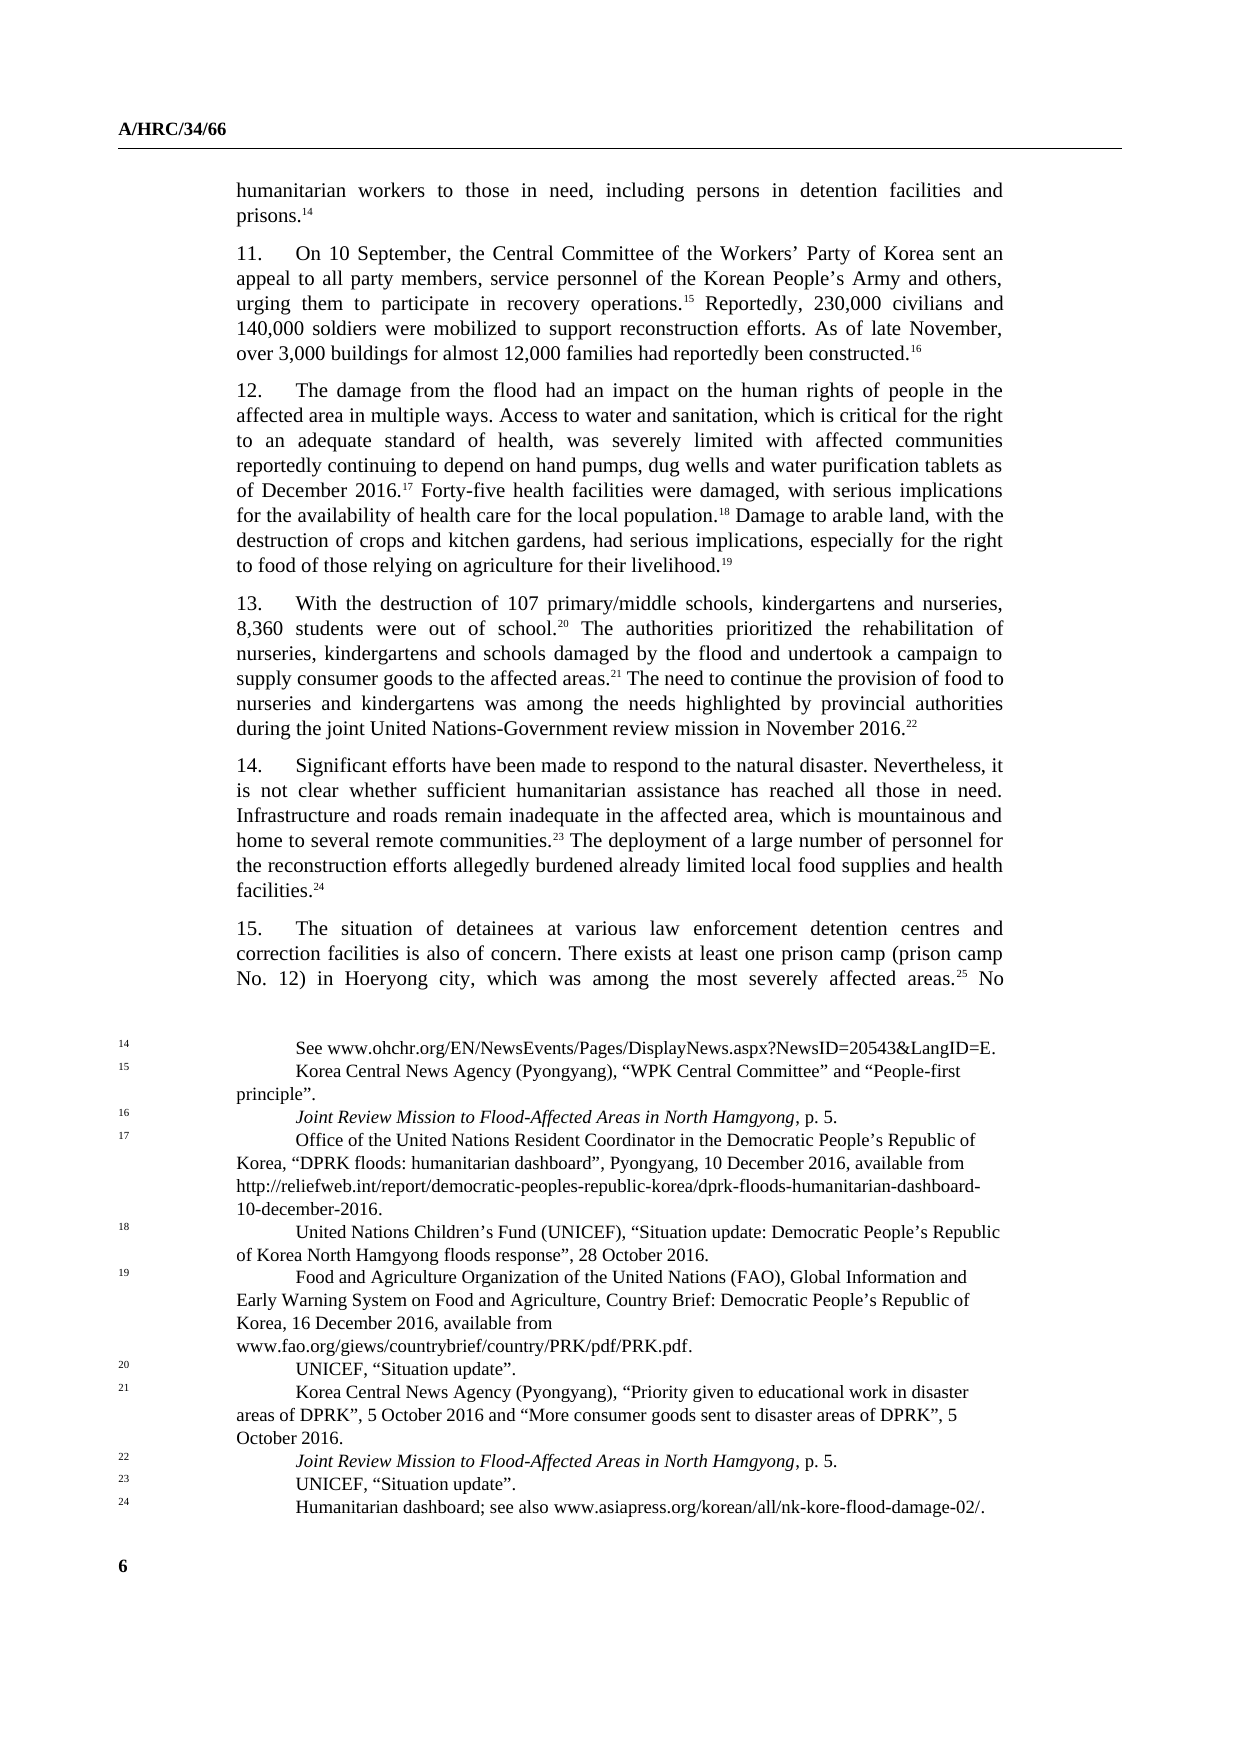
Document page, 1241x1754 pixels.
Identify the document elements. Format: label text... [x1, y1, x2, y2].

text 12. The damage from the flood had an impact on the human rights of people in the affected area in multiple ways. Access to water and sanitation, which is critical for the right to an adequate standard of health, was severely limited with affected communities reportedly continuing to depend on hand pumps, dug wells and water purification tablets as of December 2016. Forty-five health facilities were damaged, with serious implications for the availability of health care for the local population. Damage to arable land, with the destruction of crops and kitchen gardens, had serious implications, especially for the right to food of those relying on agriculture for their livelihood. [236, 377, 1004, 577]
text 15. The situation of detainees at various law enforcement detention centres and correction facilities is also of concern. There exists at least one prison camp (prison camp No. 12) in Hoeryong city, which was among the most severely affected areas. No information is available concerning the impact of the flood on political prison camp No. 25, which is reportedly located in Chongjin city, North Hamgyong Province. [236, 915, 1004, 990]
text 14. Significant efforts have been made to respond to the natural disaster. Nevertheless, it is not clear whether sufficient humanitarian assistance has reached all those in need. Infrastructure and roads remain inadequate in the affected area, which is mountainous and home to several remote communities. The deployment of a large number of personnel for the reconstruction efforts allegedly burdened already limited local food supplies and health facilities. [236, 752, 1004, 902]
text 13. With the destruction of 107 primary/middle schools, kindergartens and nurseries, 8,360 students were out of school. The authorities prioritized the rehabilitation of nurseries, kindergartens and schools damaged by the flood and undertook a campaign to supply consumer goods to the affected areas. The need to continue the provision of food to nurseries and kindergartens was among the needs highlighted by provincial authorities during the joint United Nations-Government review mission in November 2016. [236, 590, 1004, 740]
text 11. On 10 September, the Central Committee of the Workers’ Party of Korea sent an appeal to all party members, service personnel of the Korean People’s Army and others, urging them to participate in recovery operations. Reportedly, 230,000 civilians and 140,000 soldiers were mobilized to support reconstruction efforts. As of late November, over 3,000 buildings for almost 12,000 families had reportedly been constructed. [236, 240, 1004, 365]
